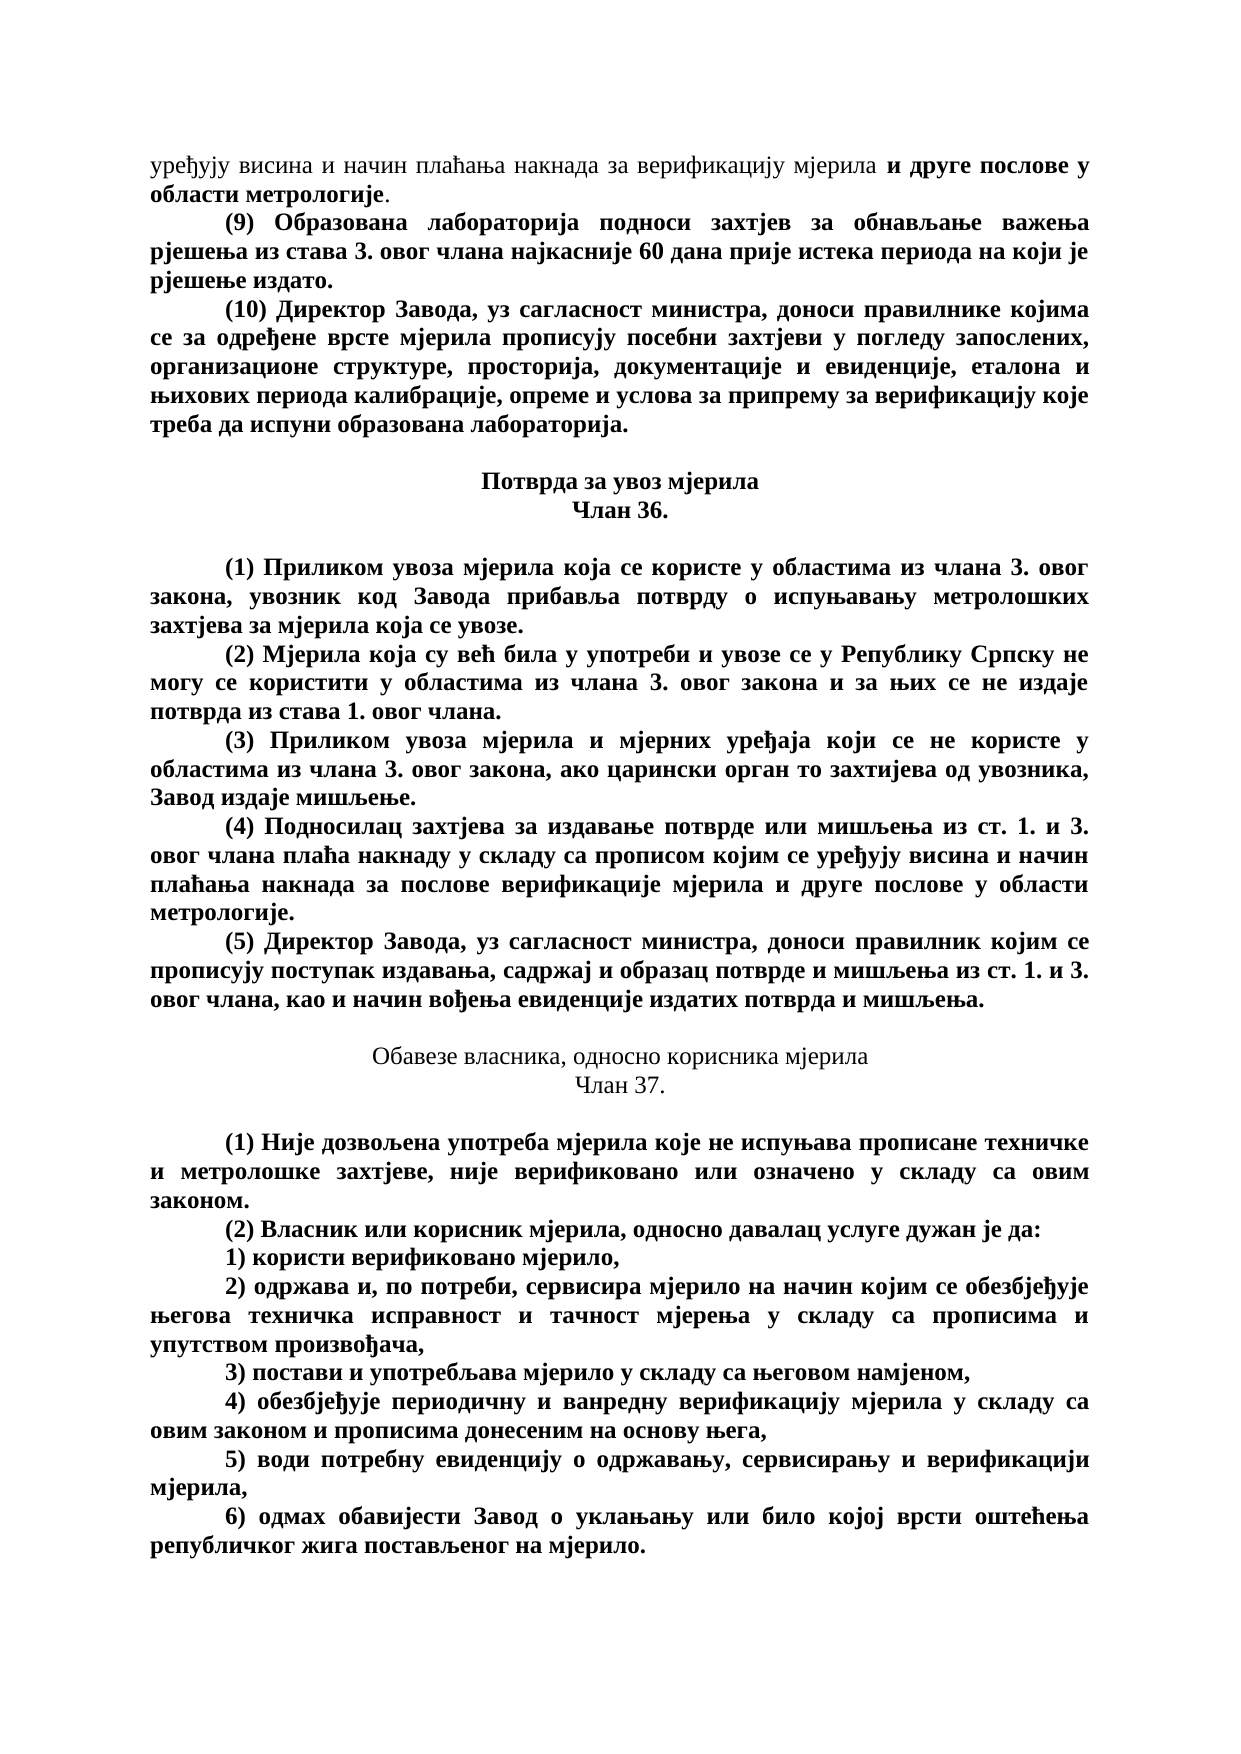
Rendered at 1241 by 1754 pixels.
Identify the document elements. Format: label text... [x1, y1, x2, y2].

text (10) Директор Завода, уз сагласност министра, доноси правилнике којима се за одређене врсте мјерила прописују посебни захтјеви у погледу запослених, организационе структуре, просторија, документације и евиденције, еталона и њихових периода калибрације, опреме и услова за припрему за верификацију које треба да испуни образована лабораторија. [150, 294, 1090, 437]
text (5) Директор Завода, уз сагласност министра, доноси правилник којим се прописују поступак издавања, садржај и образац потврде и мишљења из ст. 1. и 3. овог члана, као и начин вођења евиденције издатих потврда и мишљења. [150, 926, 1090, 1012]
text (2) Мјерила која су већ била у употреби и увозе се у Републику Српску не могу се користити у областима из члана 3. овог закона и за њих се не издаје потврда из става 1. овог члана. [150, 639, 1090, 725]
text Потврда за увоз мјерила [150, 466, 1090, 495]
text (2) Власник или корисник мјерила, односно давалац услуге дужан је да: [150, 1214, 1090, 1242]
text (1) Није дозвољена употреба мјерила које не испуњава прописане техничке и метролошке захтјеве, није верификовано или означено у складу са овим законом. [150, 1127, 1090, 1214]
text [150, 150, 1090, 207]
text 3) постави и употребљава мјерило у складу са његовом намјеном, [150, 1357, 1090, 1386]
text 6) одмах обавијести Завод о уклањању или било којој врсти оштећења републичког жига постављеног на мјерило. [150, 1501, 1090, 1559]
text (1) Приликом увоза мјерила која се користе у областима из члана 3. овог закона, увозник код Завода прибавља потврду о испуњавању метролошких захтјева за мјерила која се увозе. [150, 552, 1090, 639]
text (3) Приликом увоза мјерила и мјерних уређаја који се не користе у областима из члана 3. овог закона, ако царински орган то захтијева од увозника, Завод издаје мишљење. [150, 725, 1090, 811]
text Обавезе власника, односно корисника мјерила [150, 1041, 1090, 1070]
text Члан 36. [150, 495, 1090, 524]
text 2) одржава и, по потреби, сервисира мјерило на начин којим се обезбјеђује његова техничка исправност и тачност мјерења у складу са прописима и упутством произвођача, [150, 1271, 1090, 1357]
text 1) користи верификовано мјерило, [150, 1242, 1090, 1271]
text (9) Образована лабораторија подноси захтјев за обнављање важења рјешења из става 3. овог члана најкасније 60 дана прије истека периода на који је рјешење издато. [150, 207, 1090, 294]
text (4) Подносилац захтјева за издавање потврде или мишљења из ст. 1. и 3. овог члана плаћа накнаду у складу са прописом којим се уређују висина и начин плаћања накнада за послове верификације мјерила и друге послове у области метрологије. [150, 811, 1090, 926]
text 4) обезбјеђује периодичну и ванредну верификацију мјерила у складу са овим законом и прописима донесеним на основу њега, [150, 1386, 1090, 1444]
text Члан 37. [150, 1070, 1090, 1099]
text 5) води потребну евиденцију о одржавању, сервисирању и верификацији мјерила, [150, 1444, 1090, 1501]
